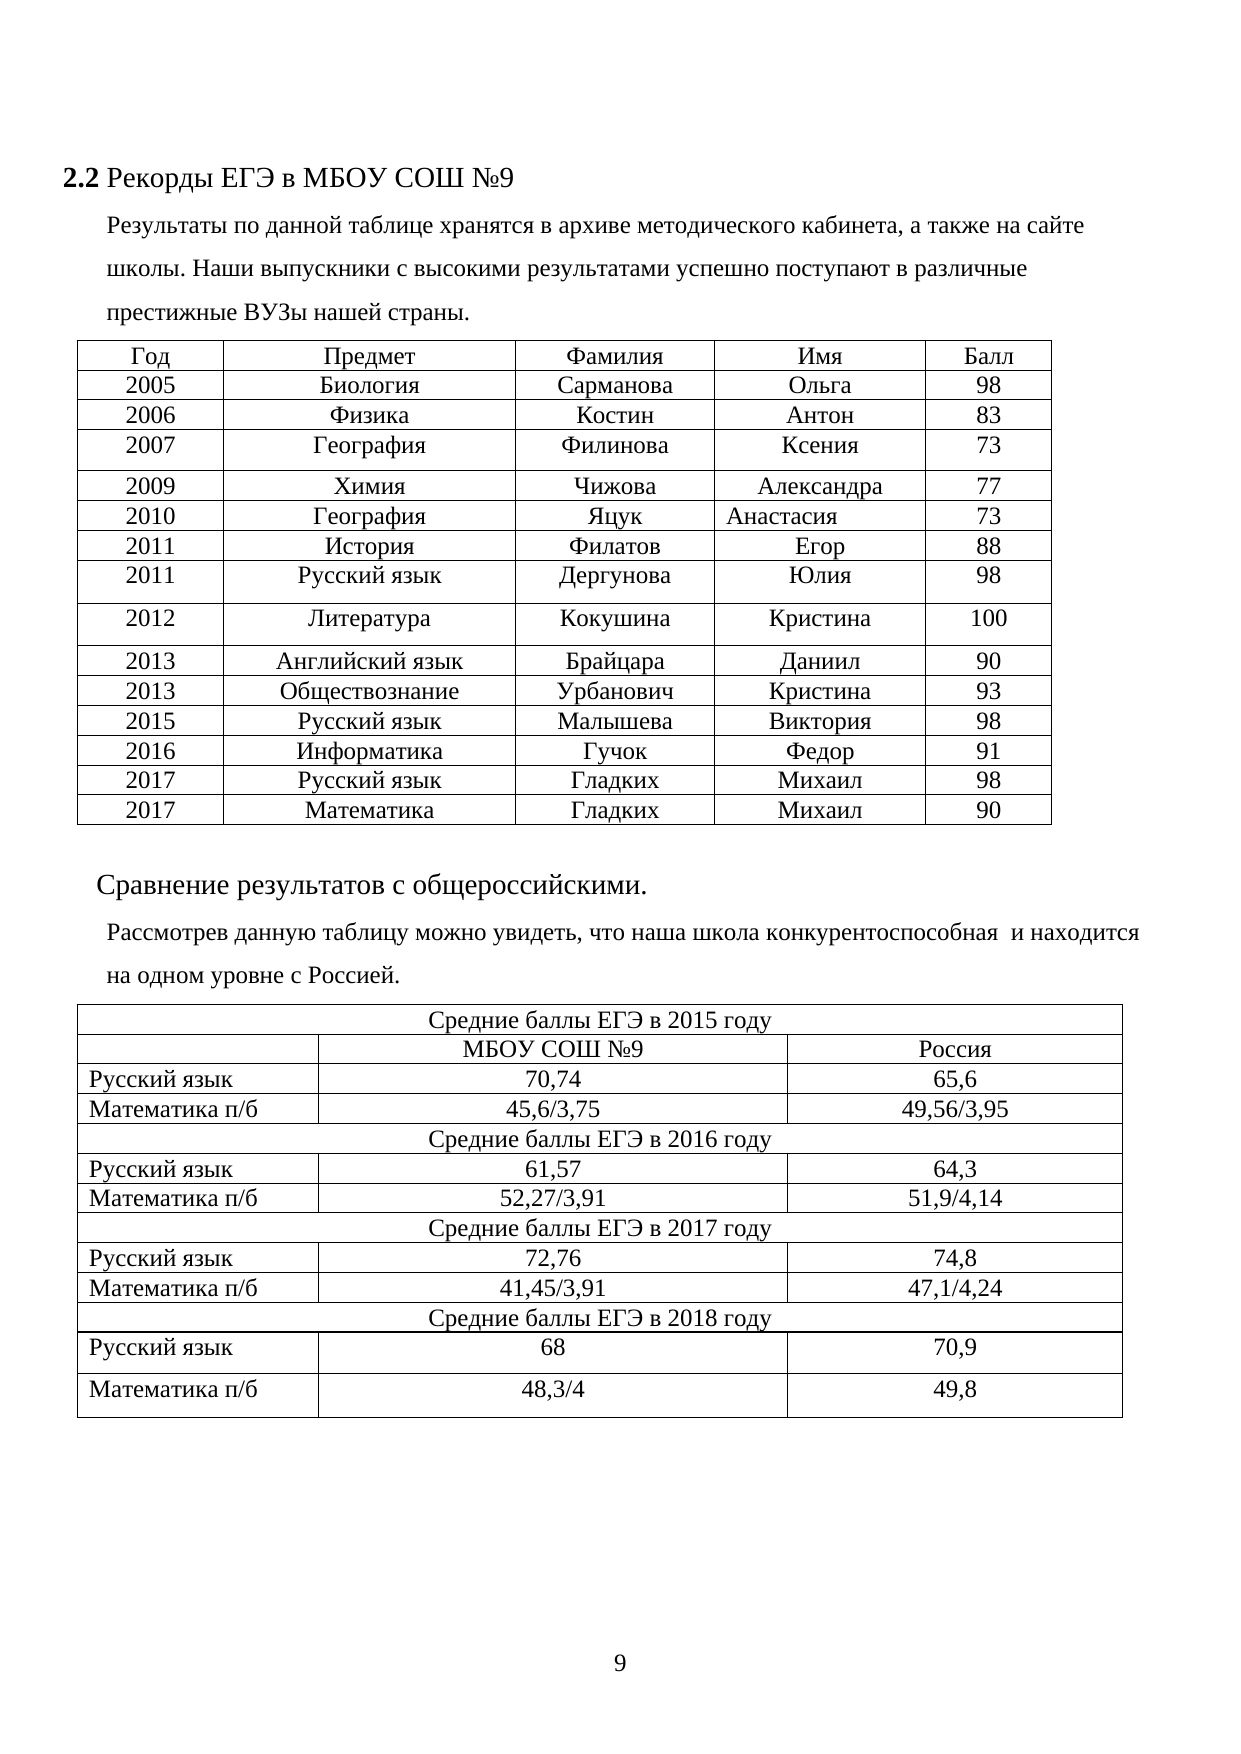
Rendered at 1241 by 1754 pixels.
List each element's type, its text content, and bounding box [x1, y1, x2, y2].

table_cell Михаил [715, 766, 925, 794]
table_cell Сарманова [516, 371, 714, 399]
table_cell 91 [926, 736, 1051, 764]
table_cell 2009 [78, 471, 223, 500]
table_header Средние баллы ЕГЭ в 2015 году [78, 1005, 1122, 1033]
table_cell 49,56/3,95 [788, 1094, 1122, 1123]
table_cell 70,74 [319, 1064, 787, 1093]
table_cell География [224, 430, 515, 470]
table_cell Антон [715, 400, 925, 429]
text Сравнение результатов с общероссийскими. [89, 867, 1146, 901]
table_cell Математика [224, 795, 515, 824]
table_cell Даниил [715, 646, 925, 675]
table_cell Виктория [715, 706, 925, 735]
table_cell 98 [926, 766, 1051, 794]
table_cell Математика п/б [78, 1273, 318, 1302]
table_cell Русский язык [224, 766, 515, 794]
table_cell Гладких [516, 766, 714, 794]
table_cell Чижова [516, 471, 714, 500]
table_cell 2011 [78, 561, 223, 602]
table_cell 74,8 [788, 1243, 1122, 1272]
table_header Балл [926, 341, 1051, 369]
table_cell Федор [715, 736, 925, 764]
table_cell Юлия [715, 561, 925, 602]
table_cell Средние баллы ЕГЭ в 2016 году [78, 1124, 1122, 1153]
table_cell Кристина [715, 604, 925, 645]
table_cell 98 [926, 371, 1051, 399]
table_cell МБОУ СОШ №9 [319, 1035, 787, 1063]
table_cell 2006 [78, 400, 223, 429]
table_cell 72,76 [319, 1243, 787, 1272]
table_cell 2011 [78, 531, 223, 559]
text 9 [89, 1648, 1152, 1676]
table_cell 2005 [78, 371, 223, 399]
table_cell 2013 [78, 646, 223, 675]
table_cell Гучок [516, 736, 714, 764]
table_cell 2010 [78, 501, 223, 530]
table_cell 52,27/3,91 [319, 1184, 787, 1212]
table_cell Урбанович [516, 676, 714, 705]
table_cell 83 [926, 400, 1051, 429]
table_cell 2016 [78, 736, 223, 764]
table_cell Александра [715, 471, 925, 500]
table_cell Дергунова [516, 561, 714, 602]
table_cell 98 [926, 561, 1051, 602]
table_cell Россия [788, 1035, 1122, 1063]
table_cell История [224, 531, 515, 559]
table_cell География [224, 501, 515, 530]
table_cell 2013 [78, 676, 223, 705]
table_cell Костин [516, 400, 714, 429]
table_header Фамилия [516, 341, 714, 369]
table_cell 2007 [78, 430, 223, 470]
table_cell Средние баллы ЕГЭ в 2018 году [78, 1303, 1122, 1331]
table_cell Михаил [715, 795, 925, 824]
list Рекорды ЕГЭ в МБОУ СОШ №9 [63, 160, 1146, 194]
table_cell 64,3 [788, 1154, 1122, 1182]
table_cell Средние баллы ЕГЭ в 2017 году [78, 1213, 1122, 1242]
table_cell [78, 1035, 318, 1063]
table_cell Русский язык [78, 1064, 318, 1093]
table_cell 45,6/3,75 [319, 1094, 787, 1123]
table_cell 100 [926, 604, 1051, 645]
table_cell 77 [926, 471, 1051, 500]
table_cell 88 [926, 531, 1051, 559]
text Рассмотрев данную таблицу можно увидеть, что наша школа конкурентоспособная и находится на одном уровне с Россией. [106, 917, 1146, 989]
table_cell 2015 [78, 706, 223, 735]
table_cell Гладких [516, 795, 714, 824]
table_cell Егор [715, 531, 925, 559]
table_cell Ольга [715, 371, 925, 399]
table_cell 2017 [78, 795, 223, 824]
table_cell 90 [926, 646, 1051, 675]
table_cell Литература [224, 604, 515, 645]
table_cell 73 [926, 501, 1051, 530]
table_cell 61,57 [319, 1154, 787, 1182]
table_cell Русский язык [78, 1243, 318, 1272]
table_cell 65,6 [788, 1064, 1122, 1093]
table_cell Химия [224, 471, 515, 500]
table_cell 70,9 [788, 1333, 1122, 1373]
table_cell Математика п/б [78, 1184, 318, 1212]
table_cell Информатика [224, 736, 515, 764]
table_cell 48,3/4 [319, 1374, 787, 1417]
table_cell 73 [926, 430, 1051, 470]
table_cell 68 [319, 1333, 787, 1373]
table_cell Кристина [715, 676, 925, 705]
table_cell Яцук [516, 501, 714, 530]
table_cell Малышева [516, 706, 714, 735]
table_cell Ксения [715, 430, 925, 470]
table_cell Русский язык [224, 561, 515, 602]
table_cell Физика [224, 400, 515, 429]
table_cell 47,1/4,24 [788, 1273, 1122, 1302]
table_cell Русский язык [224, 706, 515, 735]
table_cell Математика п/б [78, 1374, 318, 1417]
table_cell 90 [926, 795, 1051, 824]
table_cell Обществознание [224, 676, 515, 705]
table_cell Филинова [516, 430, 714, 470]
table_cell 49,8 [788, 1374, 1122, 1417]
table_header Имя [715, 341, 925, 369]
table_cell 93 [926, 676, 1051, 705]
table_cell Русский язык [78, 1333, 318, 1373]
table_cell 41,45/3,91 [319, 1273, 787, 1302]
table_cell Филатов [516, 531, 714, 559]
table_cell Русский язык [78, 1154, 318, 1182]
table_cell Брайцара [516, 646, 714, 675]
table_cell 2012 [78, 604, 223, 645]
table_cell 98 [926, 706, 1051, 735]
table_cell Анастасия [715, 501, 925, 530]
table_cell Математика п/б [78, 1094, 318, 1123]
table_cell Биология [224, 371, 515, 399]
table_header Предмет [224, 341, 515, 369]
table_header Год [78, 341, 223, 369]
table_cell 51,9/4,14 [788, 1184, 1122, 1212]
table_cell Английский язык [224, 646, 515, 675]
table_cell 2017 [78, 766, 223, 794]
table_cell Кокушина [516, 604, 714, 645]
list Результаты по данной таблице хранятся в архиве методического кабинета, а также на сайте школы. Наши выпускники с высокими результатами успешно поступают в различные престижные ВУЗы нашей страны. [106, 210, 1146, 325]
